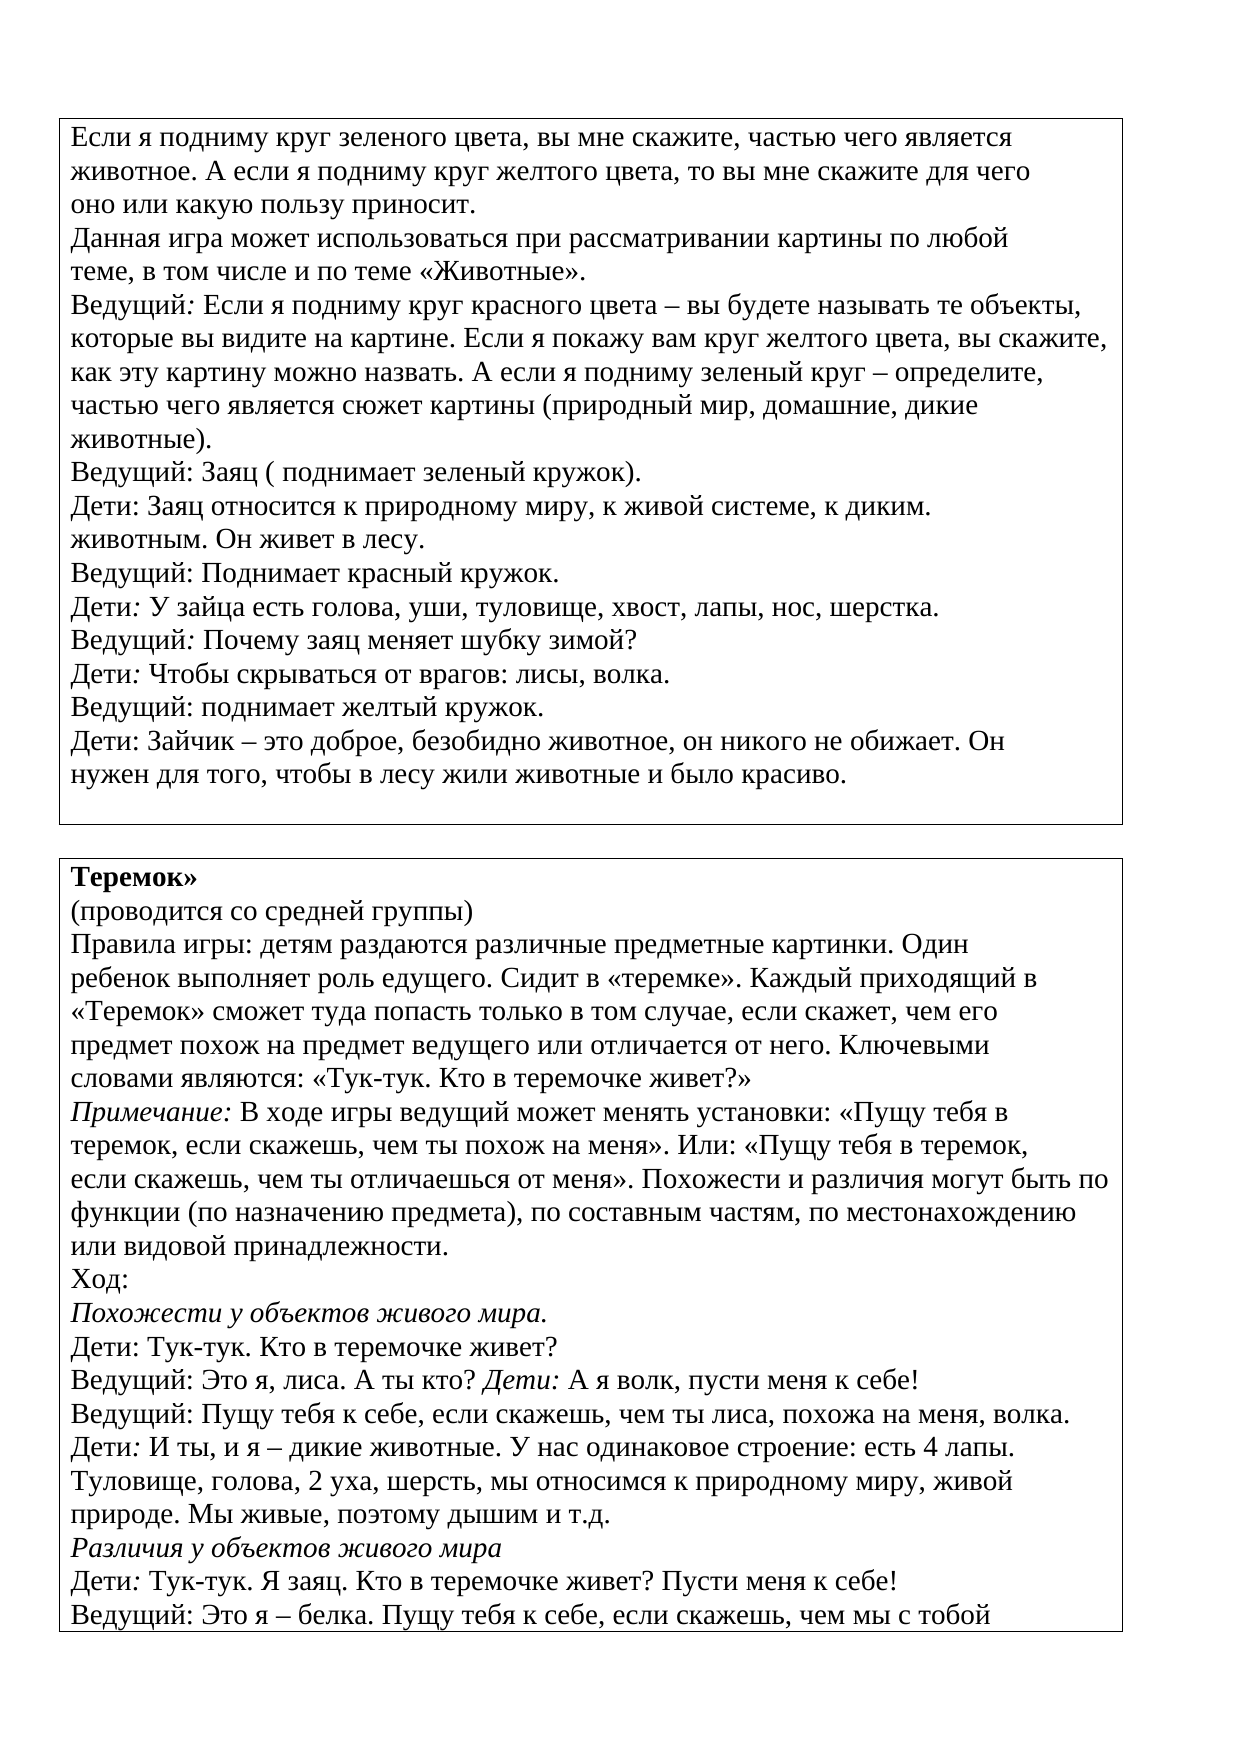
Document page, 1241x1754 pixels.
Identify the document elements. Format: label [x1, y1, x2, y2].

table_header [60, 119, 1122, 823]
table_header [60, 859, 1122, 1631]
